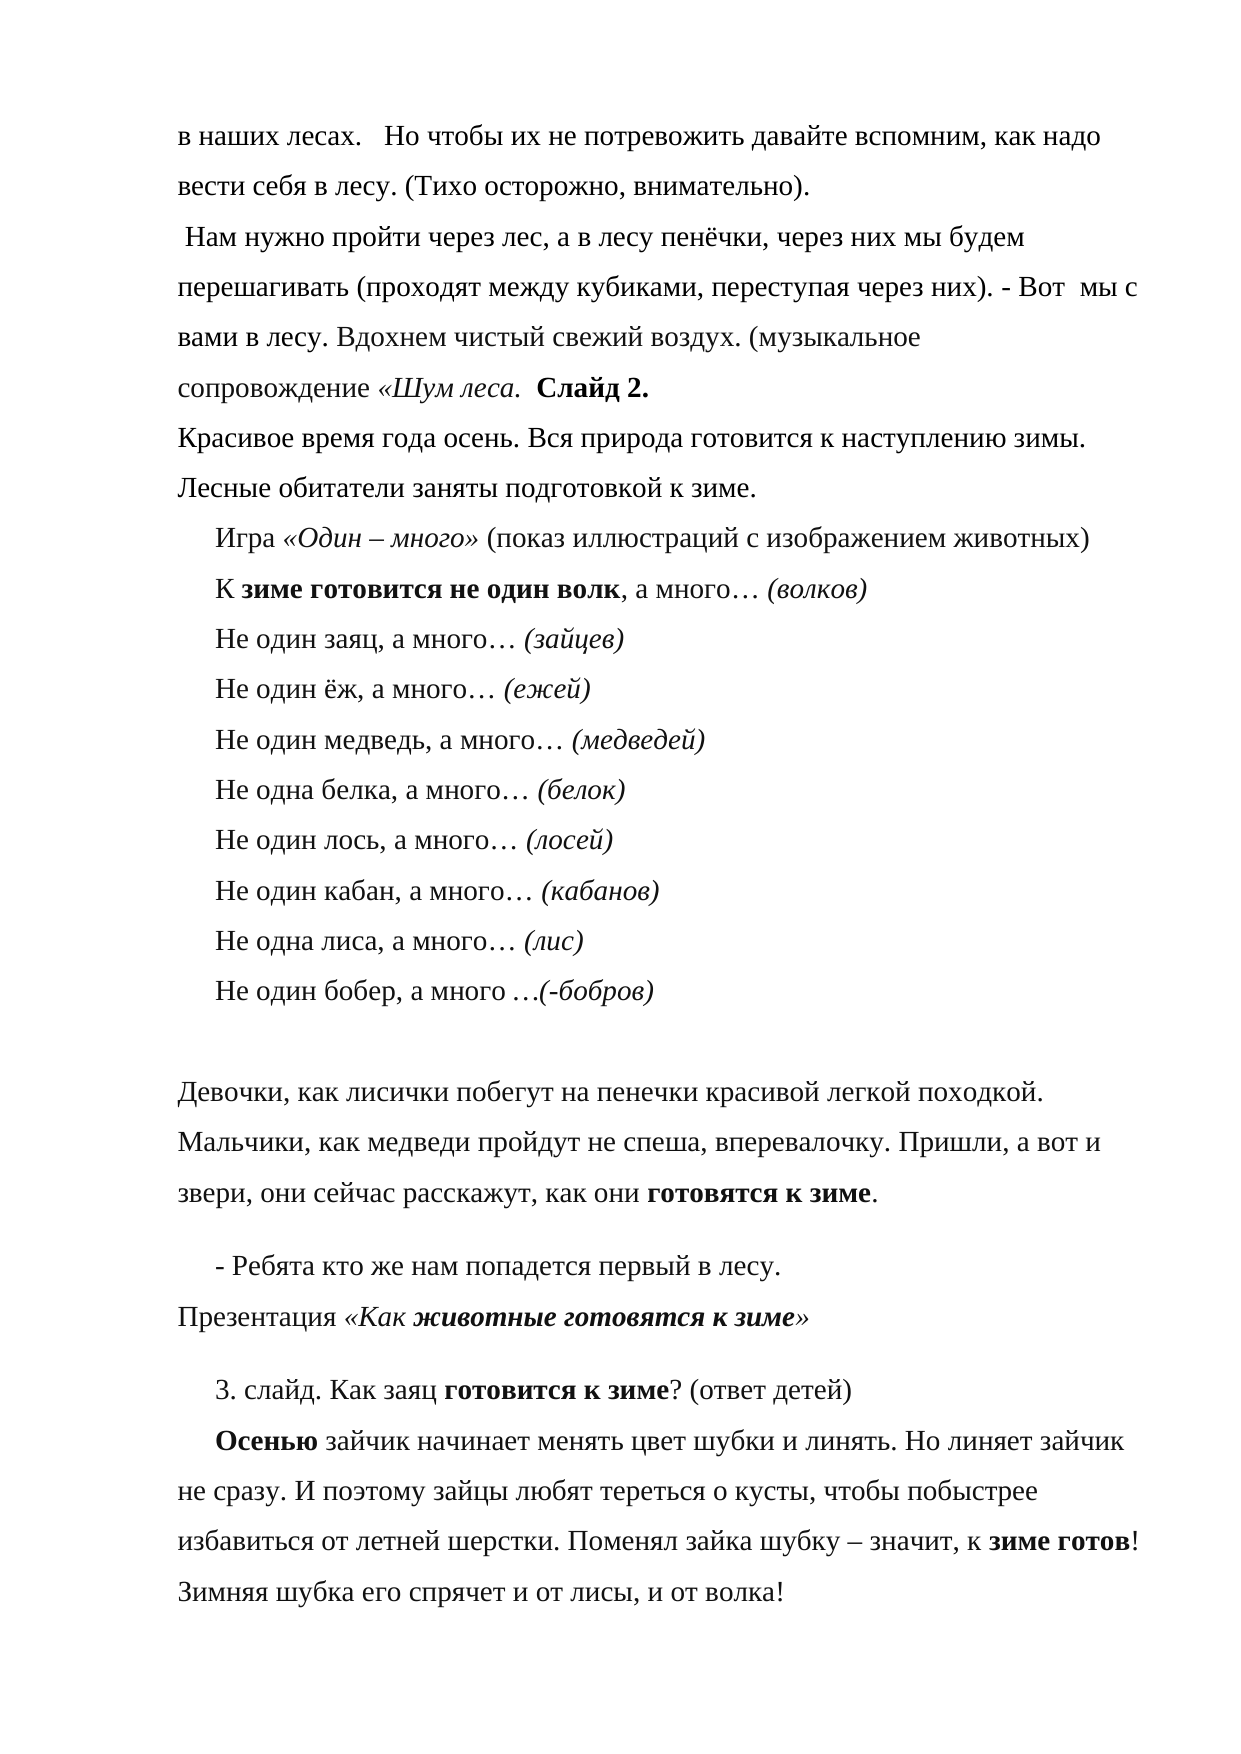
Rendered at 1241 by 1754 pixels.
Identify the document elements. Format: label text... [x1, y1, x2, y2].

text Не одна белка, а много… (белок) [177, 772, 1152, 806]
text Девочки, как лисички побегут на пенечки красивой легкой походкой. Мальчики, как медведи пройдут не спеша, вперевалочку. Пришли, а вот и звери, они сейчас расскажут, как они готовятся к зиме. [177, 1024, 1152, 1208]
text Красивое время года осень. Вся природа готовится к наступлению зимы. Лесные обитатели заняты подготовкой к зиме. [177, 420, 1152, 504]
text Игра «Один – много» (показ иллюстраций с изображением животных) [177, 521, 1152, 554]
text - Ребята кто же нам попадется первый в лесу. Презентация «Как животные готовятся к зиме» [177, 1248, 1152, 1332]
text Не один кабан, а много… (кабанов) [177, 873, 1152, 906]
text Осенью зайчик начинает менять цвет шубки и линять. Но линяет зайчик не сразу. И поэтому зайцы любят тереться о кусты, чтобы побыстрее избавиться от летней шерстки. Поменял зайка шубку – значит, к зиме готов! Зимняя шубка его спрячет и от лисы, и от волка! [177, 1423, 1152, 1607]
text Не один медведь, а много… (медведей) [177, 722, 1152, 755]
text Нам нужно пройти через лес, а в лесу пенёчки, через них мы будем перешагивать (проходят между кубиками, переступая через них). - Вот мы с вами в лесу. Вдохнем чистый свежий воздух. (музыкальное сопровождение «Шум леса. Слайд 2. [177, 219, 1152, 403]
text Не одна лиса, а много… (лис) [177, 923, 1152, 957]
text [177, 118, 1152, 202]
text Не один лось, а много… (лосей) [177, 822, 1152, 856]
text Не один заяц, а много… (зайцев) [177, 621, 1152, 655]
text Не один бобер, а много …(-бобров) [177, 973, 1152, 1007]
text 3. слайд. Как заяц готовится к зиме? (ответ детей) [177, 1372, 1152, 1406]
text К зиме готовится не один волк, а много… (волков) [177, 571, 1152, 604]
text Не один ёж, а много… (ежей) [177, 672, 1152, 705]
